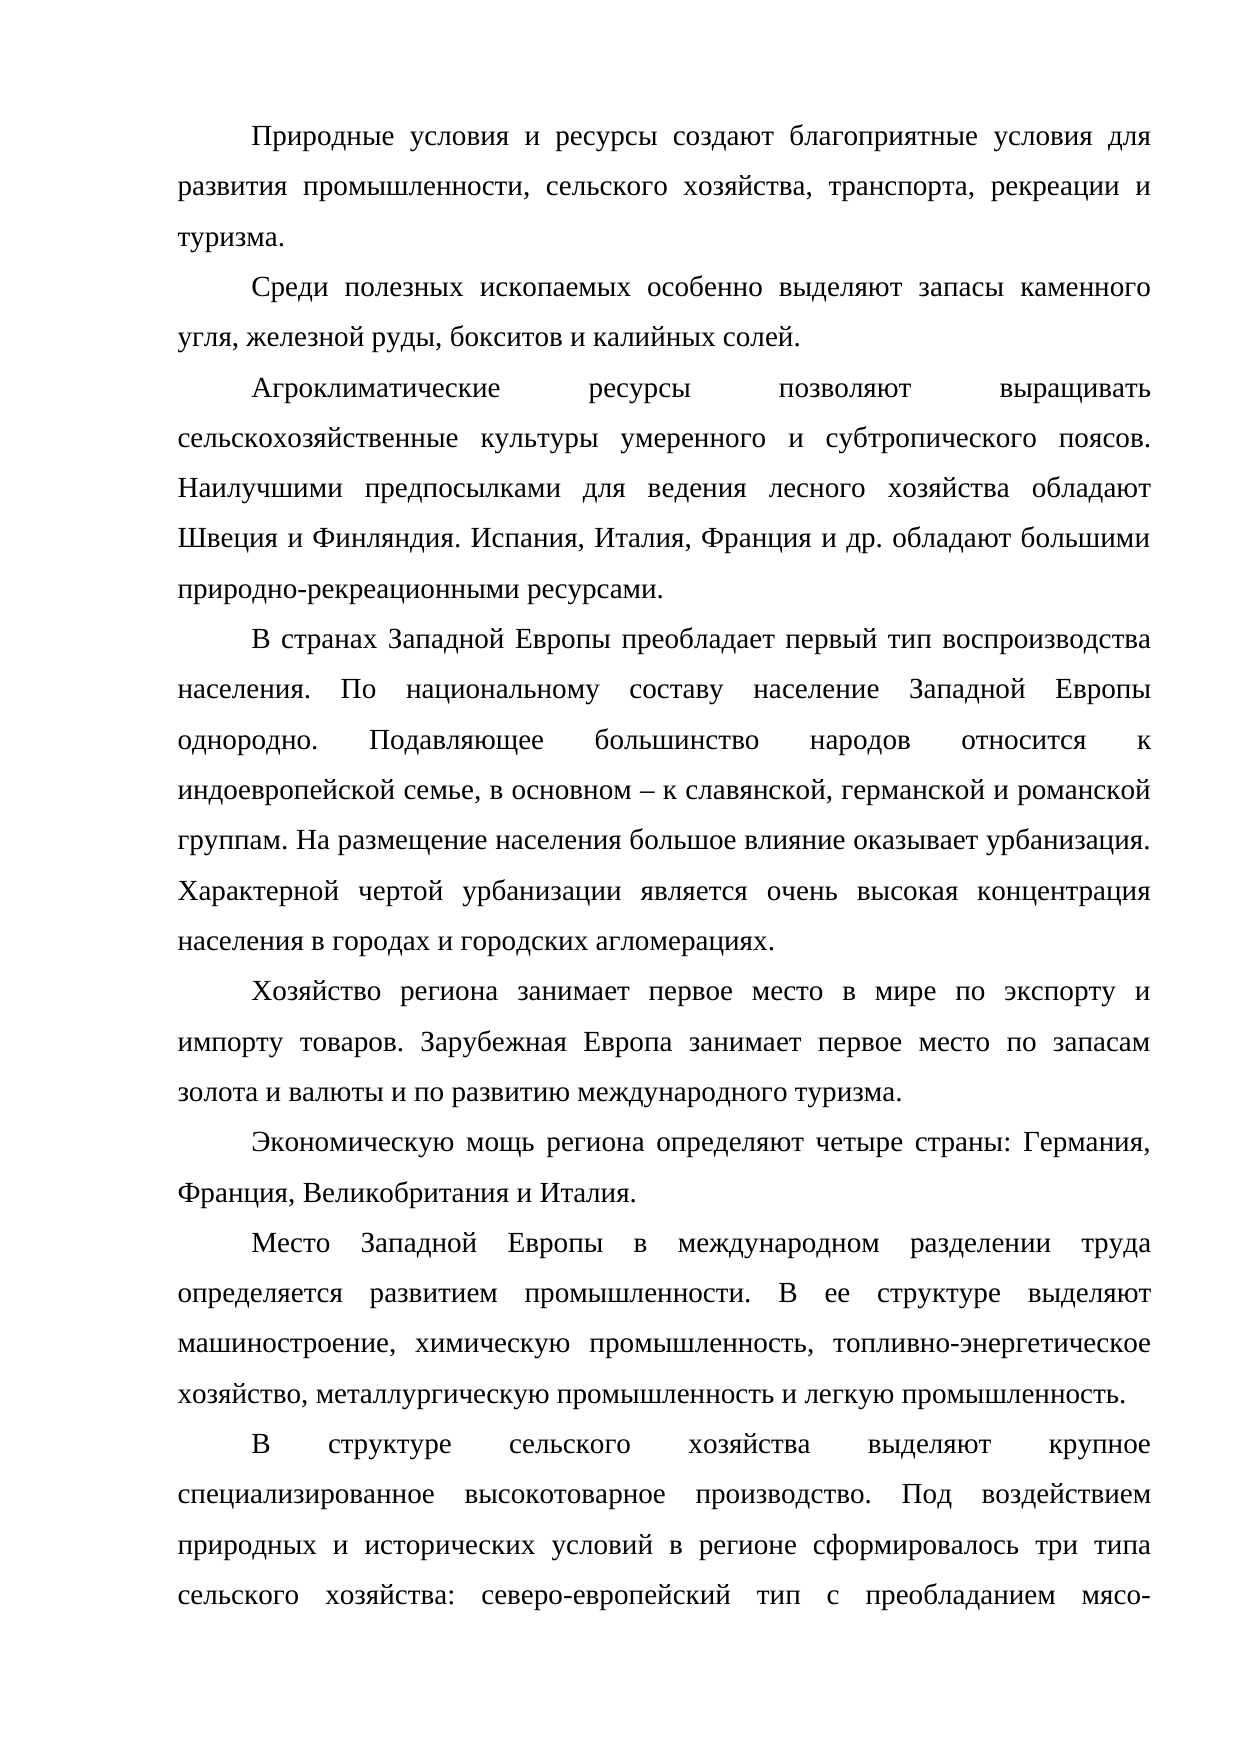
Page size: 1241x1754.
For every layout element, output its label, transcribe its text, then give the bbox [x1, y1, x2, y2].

text Агроклиматические ресурсы позволяют выращивать сельскохозяйственные культуры умеренного и субтропического поясов. Наилучшими предпосылками для ведения лесного хозяйства обладают Швеция и Финляндия. Испания, Италия, Франция и др. обладают большими природно-рекреационными ресурсами. [177, 370, 1152, 604]
text Среди полезных ископаемых особенно выделяют запасы каменного угля, железной руды, бокситов и калийных солей. [177, 269, 1152, 353]
text Природные условия и ресурсы создают благоприятные условия для развития промышленности, сельского хозяйства, транспорта, рекреации и туризма. [177, 118, 1152, 252]
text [177, 1426, 1152, 1611]
text В странах Западной Европы преобладает первый тип воспроизводства населения. По национальному составу население Западной Европы однородно. Подавляющее большинство народов относится к индоевропейской семье, в основном – к славянской, германской и романской группам. На размещение населения большое влияние оказывает урбанизация. Характерной чертой урбанизации является очень высокая концентрация населения в городах и городских агломерациях. [177, 621, 1152, 957]
text Экономическую мощь региона определяют четыре страны: Германия, Франция, Великобритания и Италия. [177, 1124, 1152, 1208]
text Место Западной Европы в международном разделении труда определяется развитием промышленности. В ее структуре выделяют машиностроение, химическую промышленность, топливно-энергетическое хозяйство, металлургическую промышленность и легкую промышленность. [177, 1225, 1152, 1409]
text Хозяйство региона занимает первое место в мире по экспорту и импорту товаров. Зарубежная Европа занимает первое место по запасам золота и валюты и по развитию международного туризма. [177, 973, 1152, 1108]
